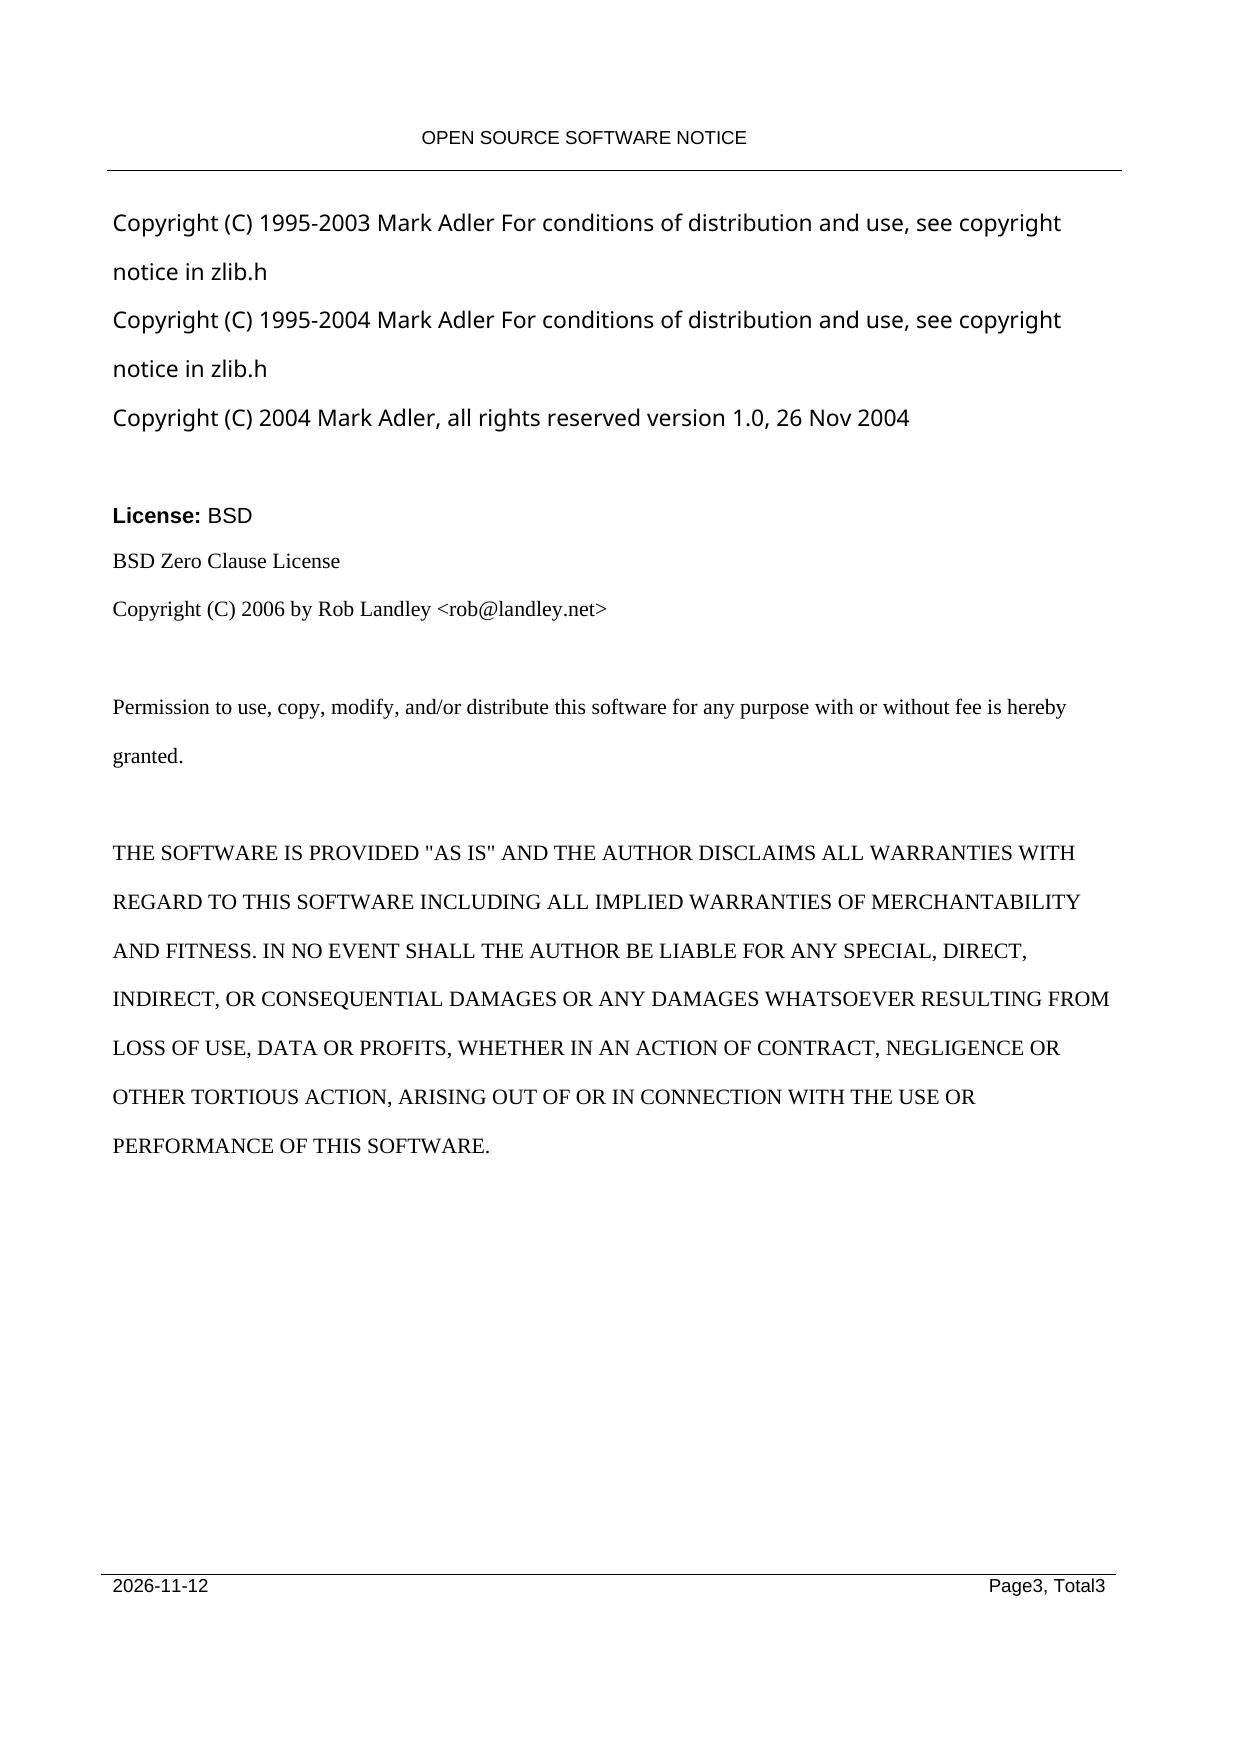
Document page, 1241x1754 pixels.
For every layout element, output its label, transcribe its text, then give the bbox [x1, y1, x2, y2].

text License: BSD [112, 499, 1128, 531]
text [112, 206, 1128, 483]
text BSD Zero Clause License Copyright (C) 2006 by Rob Landley <rob@landley.net> Permission to use, copy, modify, and/or distribute this software for any purpose with or without fee is hereby granted. THE SOFTWARE IS PROVIDED "AS IS" AND THE AUTHOR DISCLAIMS ALL WARRANTIES WITH REGARD TO THIS SOFTWARE INCLUDING ALL IMPLIED WARRANTIES OF MERCHANTABILITY AND FITNESS. IN NO EVENT SHALL THE AUTHOR BE LIABLE FOR ANY SPECIAL, DIRECT, INDIRECT, OR CONSEQUENTIAL DAMAGES OR ANY DAMAGES WHATSOEVER RESULTING FROM LOSS OF USE, DATA OR PROFITS, WHETHER IN AN ACTION OF CONTRACT, NEGLIGENCE OR OTHER TORTIOUS ACTION, ARISING OUT OF OR IN CONNECTION WITH THE USE OR PERFORMANCE OF THIS SOFTWARE. [112, 544, 1128, 1210]
